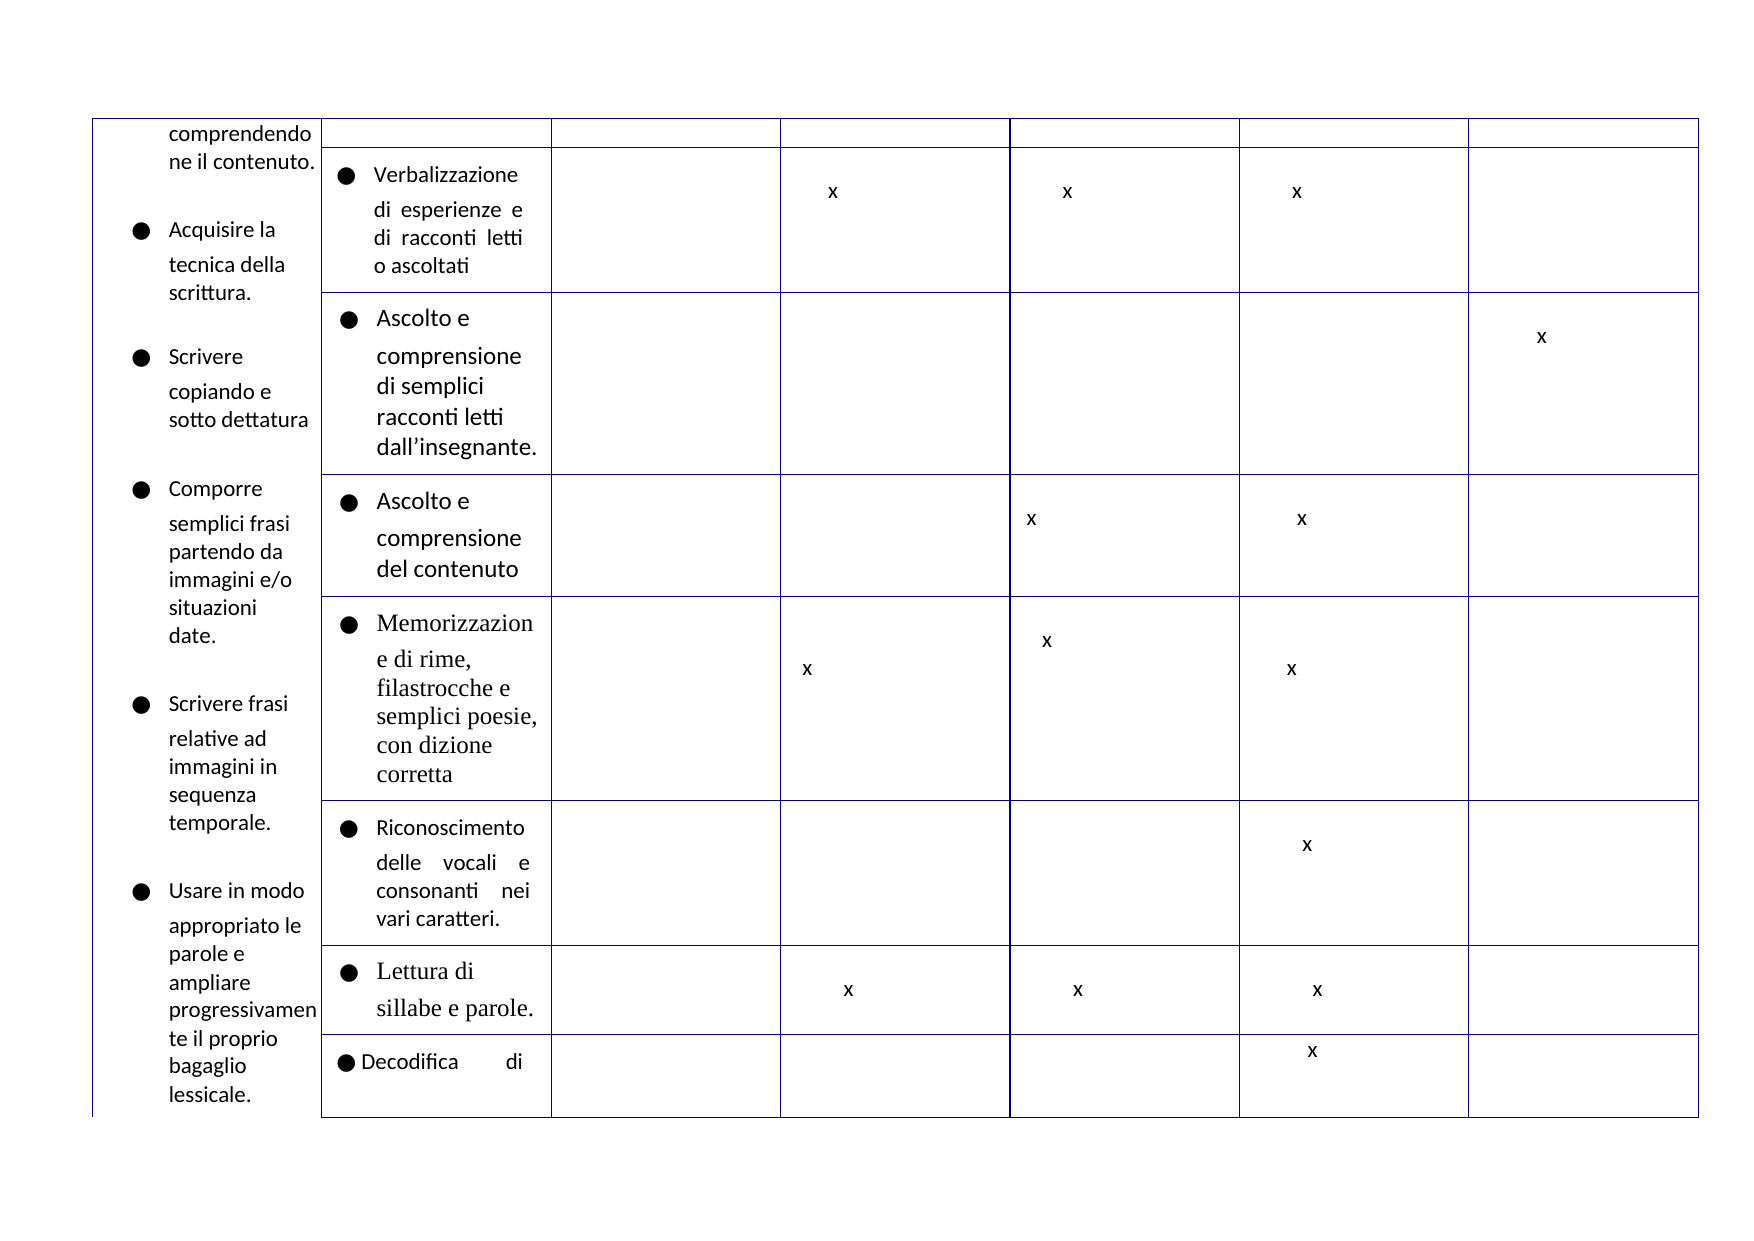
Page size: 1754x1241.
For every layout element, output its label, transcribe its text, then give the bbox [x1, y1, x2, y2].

table_cell [781, 119, 1009, 147]
table_cell [1469, 946, 1698, 1034]
table_cell [1011, 119, 1239, 147]
table_cell x [1011, 148, 1239, 292]
table_cell [552, 148, 780, 292]
table_cell x [1011, 946, 1239, 1034]
table_cell [1011, 801, 1239, 945]
table_cell Memorizzazione di rime, filastrocche e semplici poesie, con dizione corretta [322, 597, 551, 800]
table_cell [322, 119, 551, 147]
table_cell x [1011, 475, 1239, 596]
table_cell [1240, 293, 1468, 474]
table_cell x [1240, 1035, 1468, 1117]
table_cell [552, 801, 780, 945]
table_cell x [1240, 475, 1468, 596]
table_cell [1469, 597, 1698, 800]
table_cell [1469, 801, 1698, 945]
table_cell [552, 946, 780, 1034]
table_cell Riconoscimento delle vocali e consonanti nei vari caratteri. [322, 801, 551, 945]
table_cell [552, 119, 780, 147]
table_cell [1469, 148, 1698, 292]
table_cell [552, 293, 780, 474]
table_cell Ascolto e comprensione di semplici racconti letti dall’insegnante. [322, 293, 551, 474]
table_cell Lettura di sillabe e parole. [322, 946, 551, 1034]
table_cell [781, 475, 1009, 596]
table_cell Verbalizzazione di esperienze e di racconti letti o ascoltati [322, 148, 551, 292]
table_cell [1011, 1035, 1239, 1117]
table_cell x [1240, 148, 1468, 292]
table_cell [1469, 1035, 1698, 1117]
table_cell x [781, 597, 1009, 800]
table_cell [781, 293, 1009, 474]
table_cell [1469, 119, 1698, 147]
table_cell x [1240, 597, 1468, 800]
table_cell x [1240, 801, 1468, 945]
table_cell x [1011, 597, 1239, 800]
table_cell x [1240, 946, 1468, 1034]
table_cell [781, 801, 1009, 945]
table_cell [322, 1035, 551, 1117]
table_cell [552, 597, 780, 800]
table_cell [552, 475, 780, 596]
table_cell [552, 1035, 780, 1117]
table_cell x [781, 946, 1009, 1034]
table_cell Ascolto e comprensione del contenuto [322, 475, 551, 596]
table_cell [1469, 475, 1698, 596]
table_cell [1011, 293, 1239, 474]
table_cell x [781, 148, 1009, 292]
table_cell x [1469, 293, 1698, 474]
table_cell [781, 1035, 1009, 1117]
table_cell x [1240, 119, 1468, 147]
